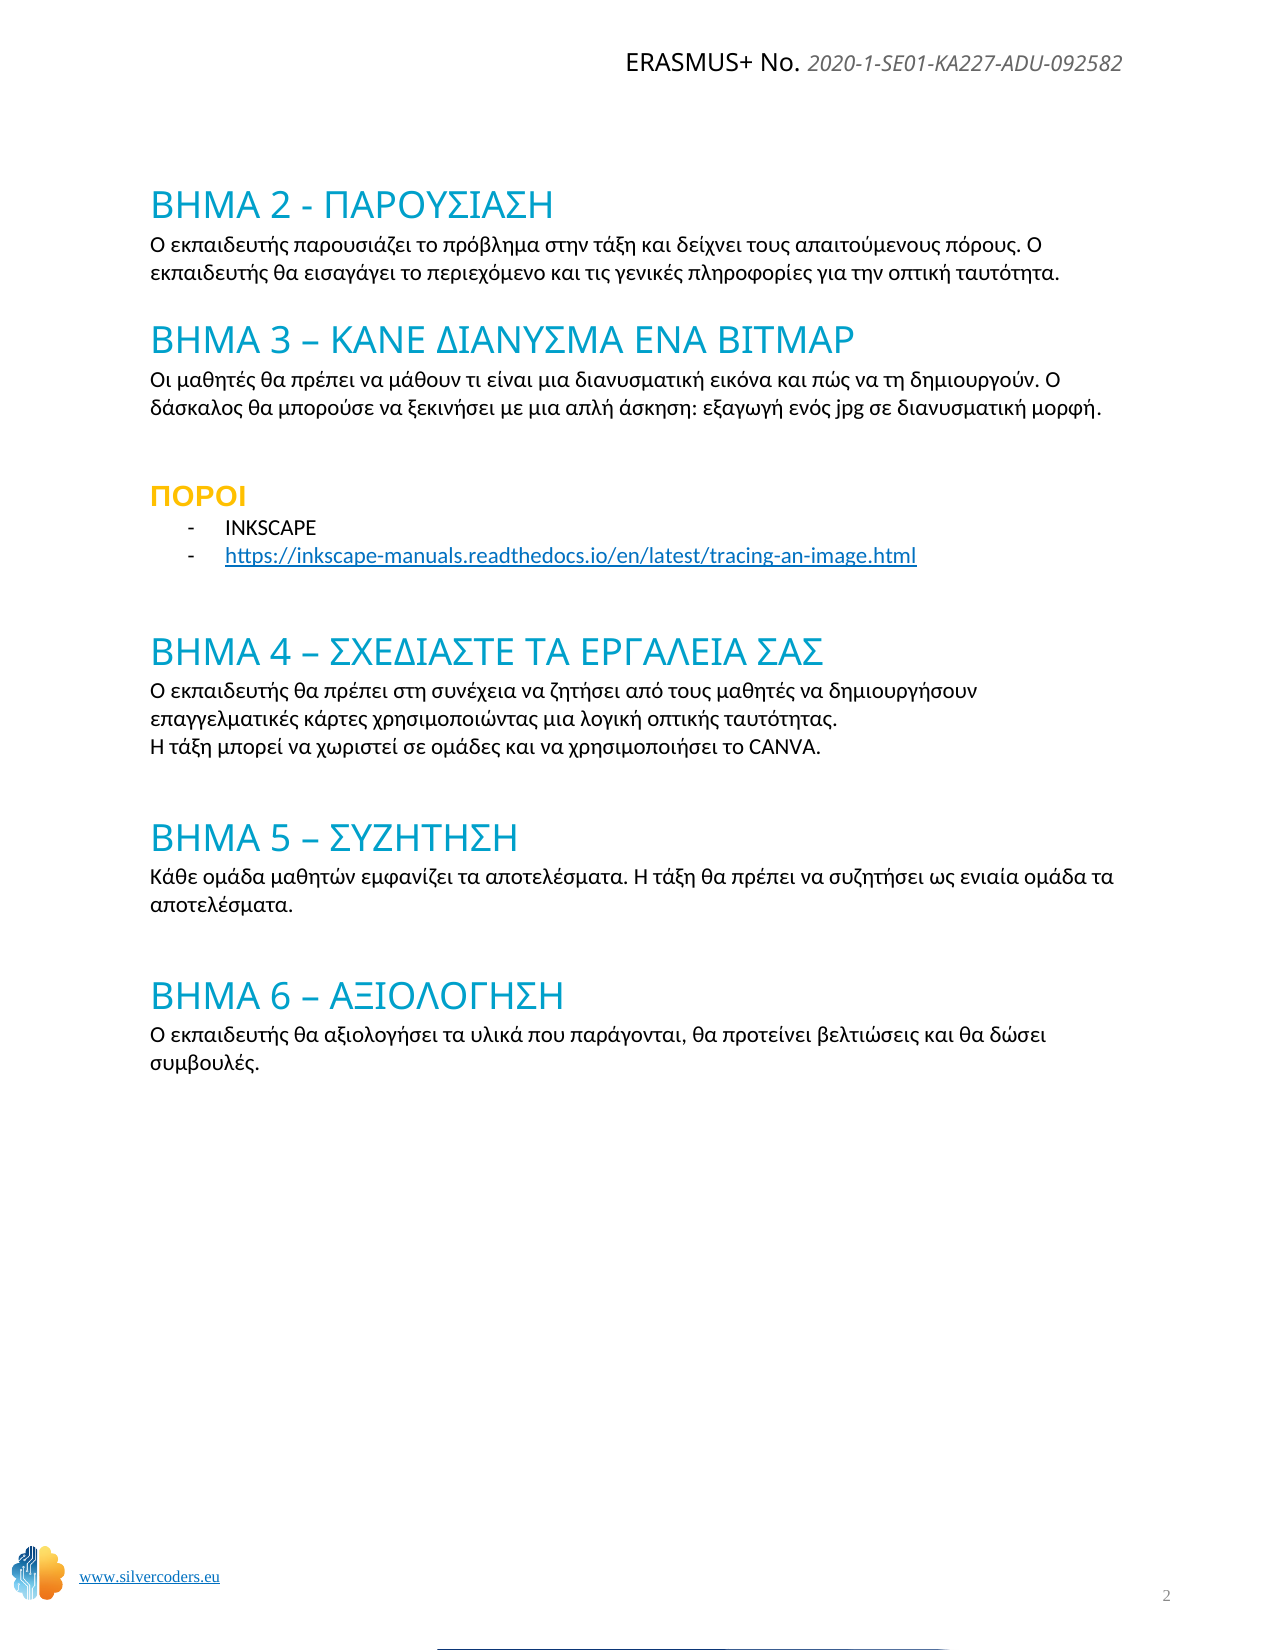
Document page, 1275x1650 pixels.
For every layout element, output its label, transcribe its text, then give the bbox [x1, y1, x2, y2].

text Η τάξη μπορεί να χωριστεί σε ομάδες και να χρησιμοποιήσει το CANVA. [150, 732, 1125, 760]
text Κάθε ομάδα μαθητών εμφανίζει τα αποτελέσματα. Η τάξη θα πρέπει να συζητήσει ως ενιαία ομάδα τα αποτελέσματα. [150, 862, 1125, 918]
text ΒΗΜΑ 4 – ΣΧΕΔΙΑΣΤΕ ΤΑ ΕΡΓΑΛΕΙΑ ΣΑΣ [150, 625, 1125, 676]
text Οι μαθητές θα πρέπει να μάθουν τι είναι μια διανυσματική εικόνα και πώς να τη δημιουργούν. Ο δάσκαλος θα μπορούσε να ξεκινήσει με μια απλή άσκηση: εξαγωγή ενός jpg σε διανυσματική μορφή. [150, 365, 1125, 421]
list https://inkscape-manuals.readthedocs.io/en/latest/tracing-an-image.html [187, 541, 1125, 569]
text ΒΗΜΑ 6 – ΑΞΙΟΛΟΓΗΣΗ [150, 969, 1125, 1020]
picture [11, 1546, 65, 1600]
list INKSCAPE [187, 513, 1125, 541]
text Ο εκπαιδευτής θα αξιολογήσει τα υλικά που παράγονται, θα προτείνει βελτιώσεις και θα δώσει συμβουλές. [150, 1020, 1125, 1076]
text ΒΗΜΑ 2 - ΠΑΡΟΥΣΙΑΣΗ [150, 179, 1125, 230]
text ΒΗΜΑ 3 – ΚΑΝΕ ΔΙΑΝΥΣΜΑ ΕΝΑ BITMAP [150, 314, 1125, 365]
text Ο εκπαιδευτής θα πρέπει στη συνέχεια να ζητήσει από τους μαθητές να δημιουργήσουν επαγγελματικές κάρτες χρησιμοποιώντας μια λογική οπτικής ταυτότητας. [150, 676, 1125, 732]
text ΒΗΜΑ 5 – ΣΥΖΗΤΗΣΗ [150, 811, 1125, 862]
text Ο εκπαιδευτής παρουσιάζει το πρόβλημα στην τάξη και δείχνει τους απαιτούμενους πόρους. Ο εκπαιδευτής θα εισαγάγει το περιεχόμενο και τις γενικές πληροφορίες για την οπτική ταυτότητα. [150, 230, 1125, 286]
subtitle ΠΟΡΟΙ [150, 479, 1125, 513]
